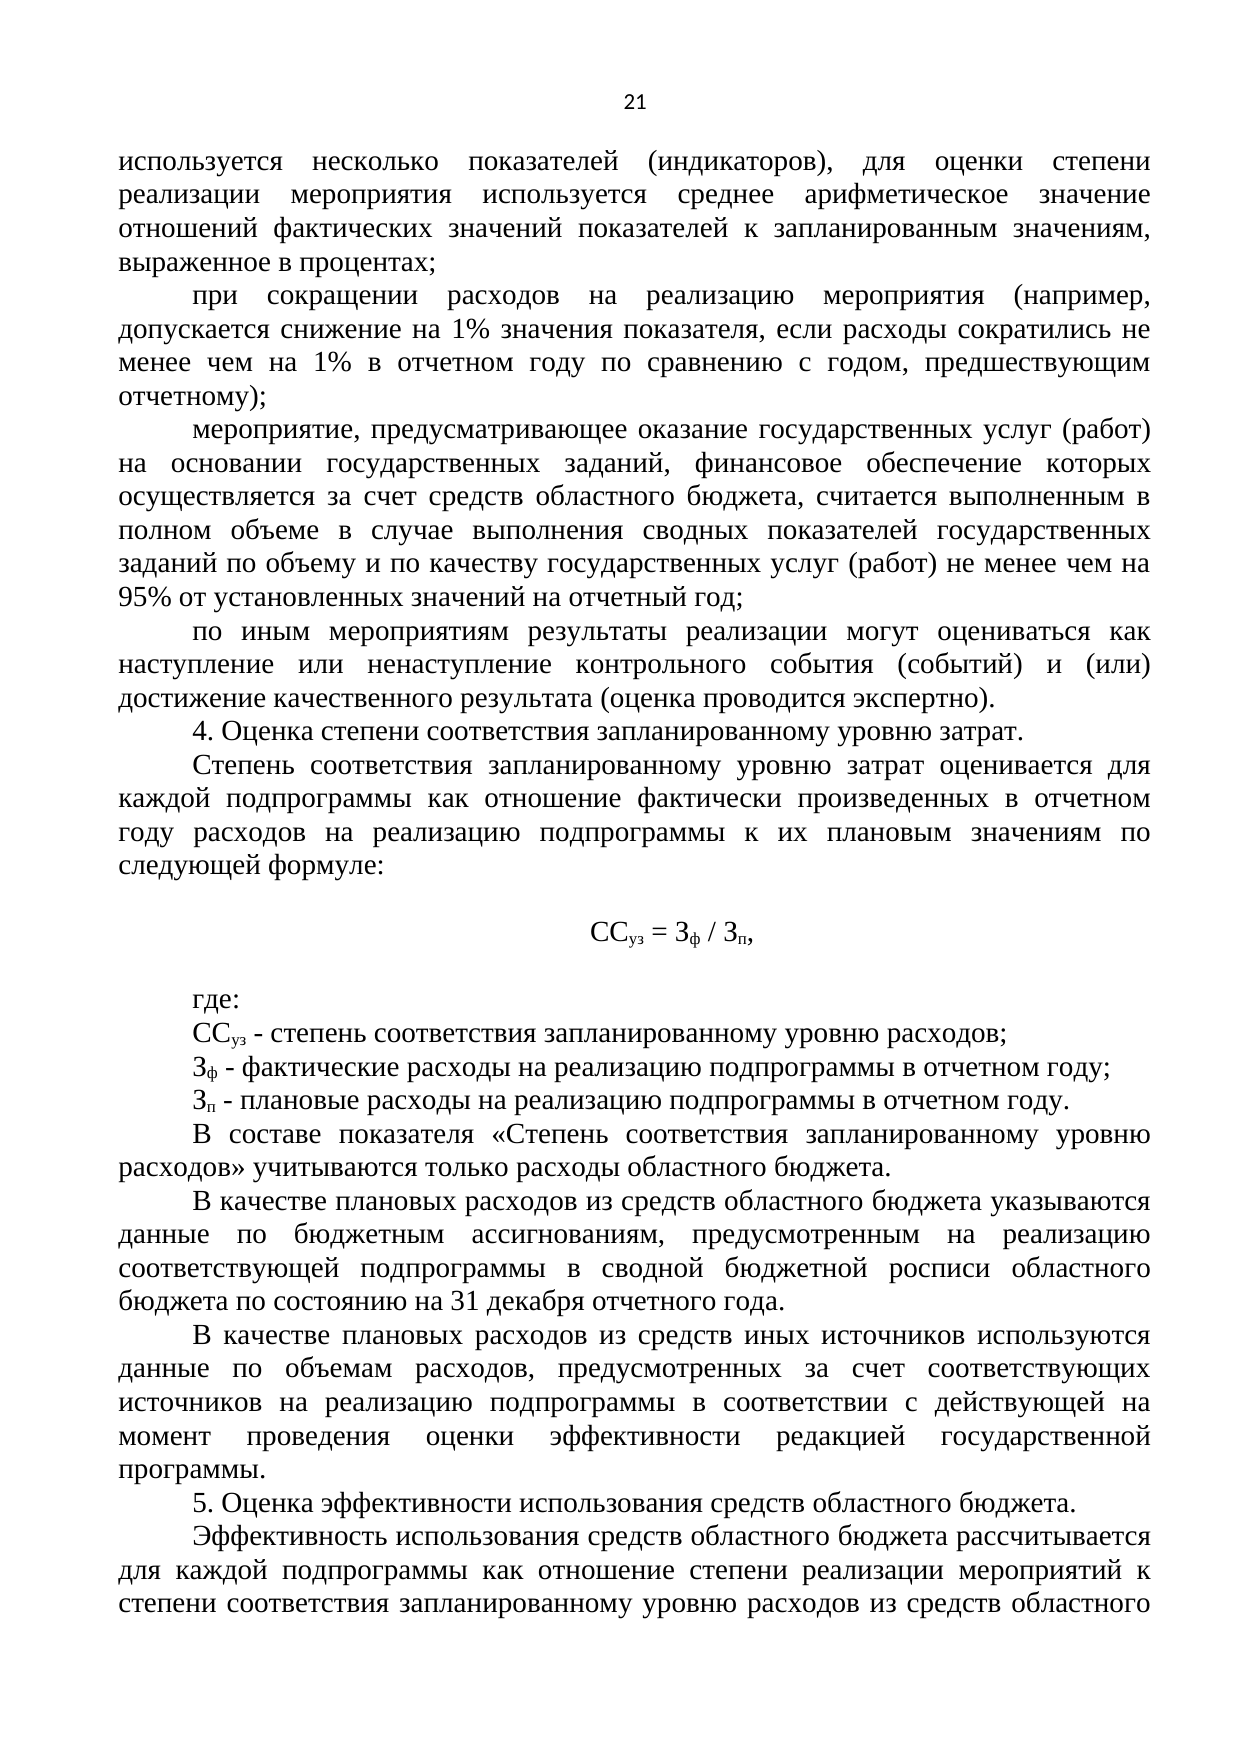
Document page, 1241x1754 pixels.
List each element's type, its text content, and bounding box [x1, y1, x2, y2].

text В качестве плановых расходов из средств иных источников используются данные по объемам расходов, предусмотренных за счет соответствующих источников на реализацию подпрограммы в соответствии с действующей на момент проведения оценки эффективности редакцией государственной программы. [118, 1317, 1152, 1485]
text ССуз - степень соответствия запланированному уровню расходов; [118, 1015, 1152, 1049]
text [118, 1518, 1152, 1619]
text Зп - плановые расходы на реализацию подпрограммы в отчетном году. [118, 1082, 1152, 1116]
text при сокращении расходов на реализацию мероприятия (например, допускается снижение на 1% значения показателя, если расходы сократились не менее чем на 1% в отчетном году по сравнению с годом, предшествующим отчетному); [118, 277, 1152, 411]
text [118, 143, 1152, 277]
text Степень соответствия запланированному уровню затрат оценивается для каждой подпрограммы как отношение фактически произведенных в отчетном году расходов на реализацию подпрограммы к их плановым значениям по следующей формуле: [118, 747, 1152, 881]
text где: [118, 982, 1152, 1015]
text мероприятие, предусматривающее оказание государственных услуг (работ) на основании государственных заданий, финансовое обеспечение которых осуществляется за счет средств областного бюджета, считается выполненным в полном объеме в случае выполнения сводных показателей государственных заданий по объему и по качеству государственных услуг (работ) не менее чем на 95% от установленных значений на отчетный год; [118, 411, 1152, 613]
text Зф - фактические расходы на реализацию подпрограммы в отчетном году; [118, 1049, 1152, 1082]
text по иным мероприятиям результаты реализации могут оцениваться как наступление или ненаступление контрольного события (событий) и (или) достижение качественного результата (оценка проводится экспертно). [118, 613, 1152, 713]
text ССуз = Зф / Зп, [118, 914, 1152, 948]
text 4. Оценка степени соответствия запланированному уровню затрат. [118, 713, 1152, 747]
text 5. Оценка эффективности использования средств областного бюджета. [118, 1485, 1152, 1518]
text В составе показателя «Степень соответствия запланированному уровню расходов» учитываются только расходы областного бюджета. [118, 1116, 1152, 1183]
text В качестве плановых расходов из средств областного бюджета указываются данные по бюджетным ассигнованиям, предусмотренным на реализацию соответствующей подпрограммы в сводной бюджетной росписи областного бюджета по состоянию на 31 декабря отчетного года. [118, 1183, 1152, 1317]
